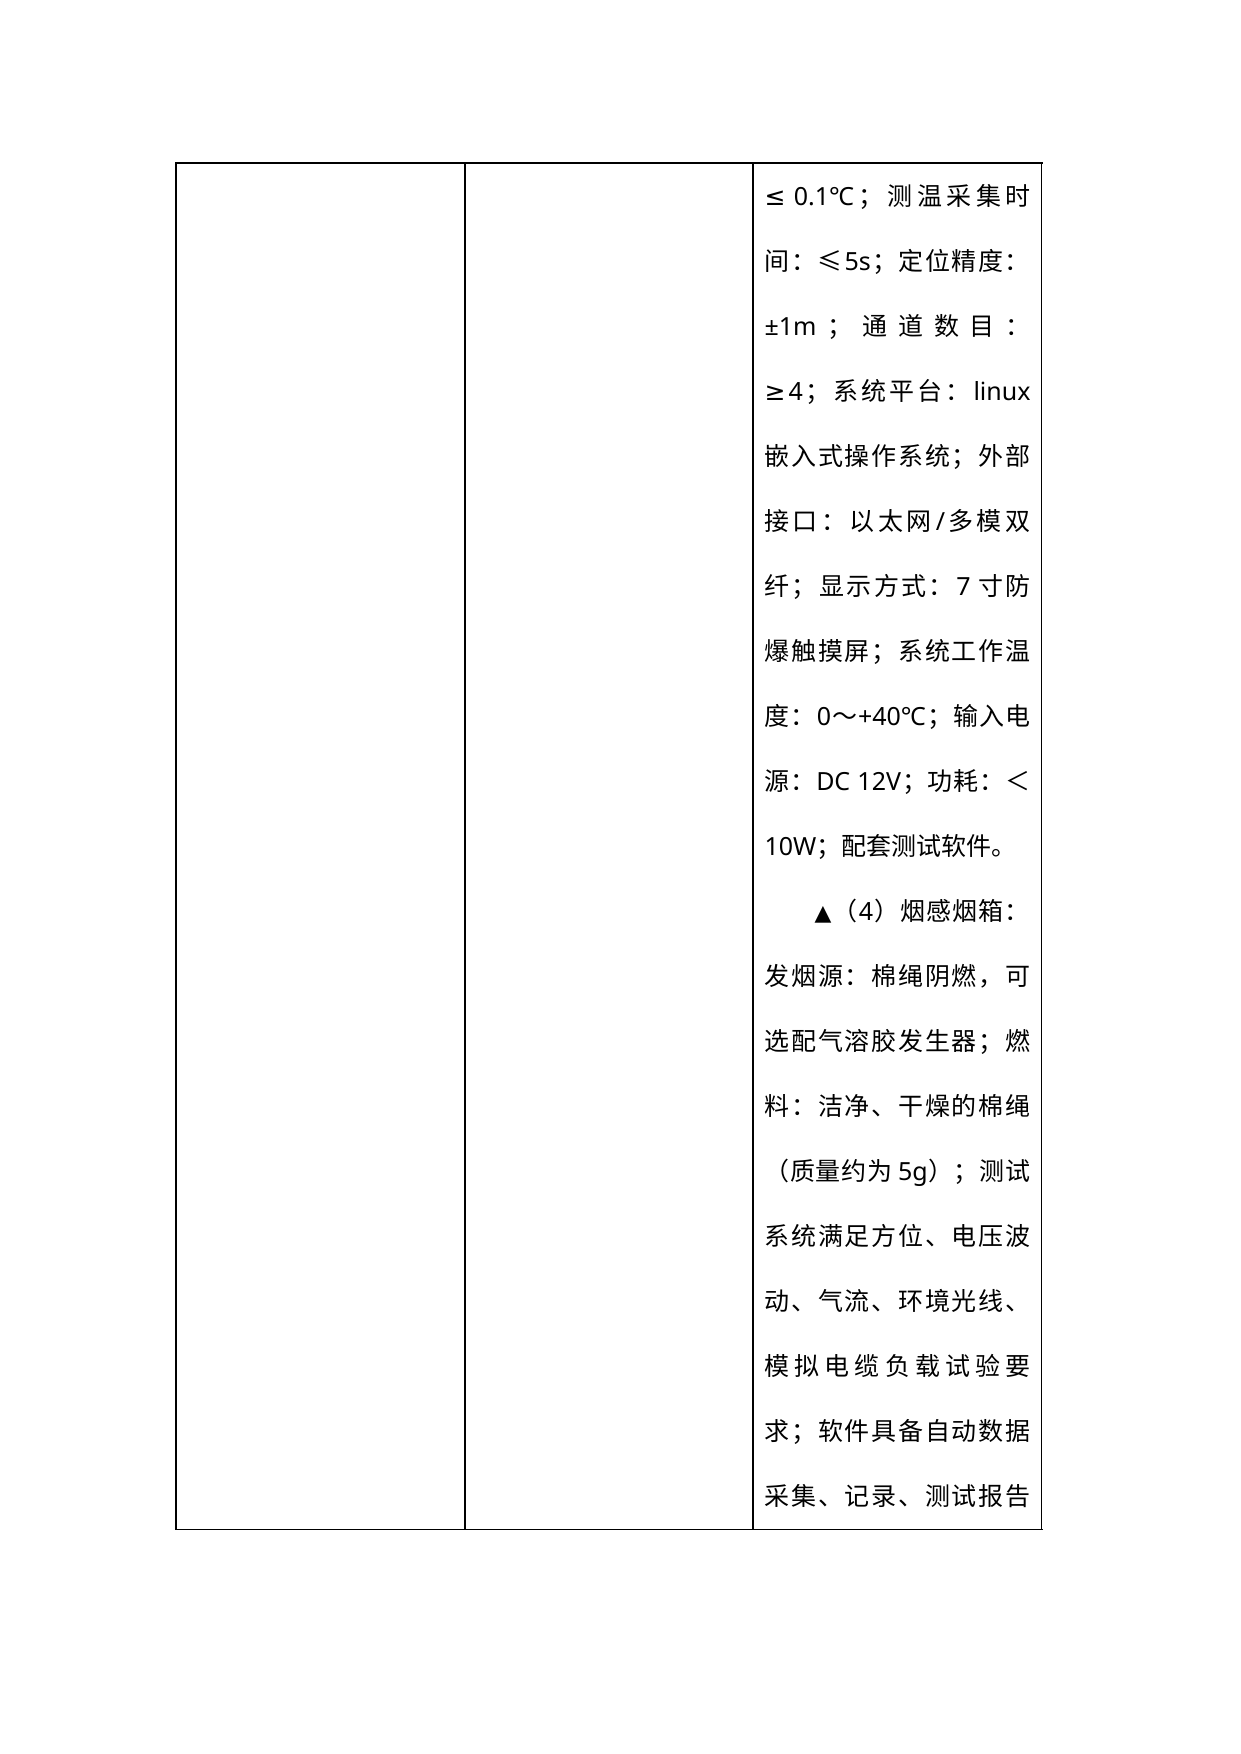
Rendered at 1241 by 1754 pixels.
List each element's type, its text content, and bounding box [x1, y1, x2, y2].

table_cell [754, 164, 1041, 1528]
table_cell [466, 164, 752, 1528]
table_cell 1 [177, 164, 464, 1528]
